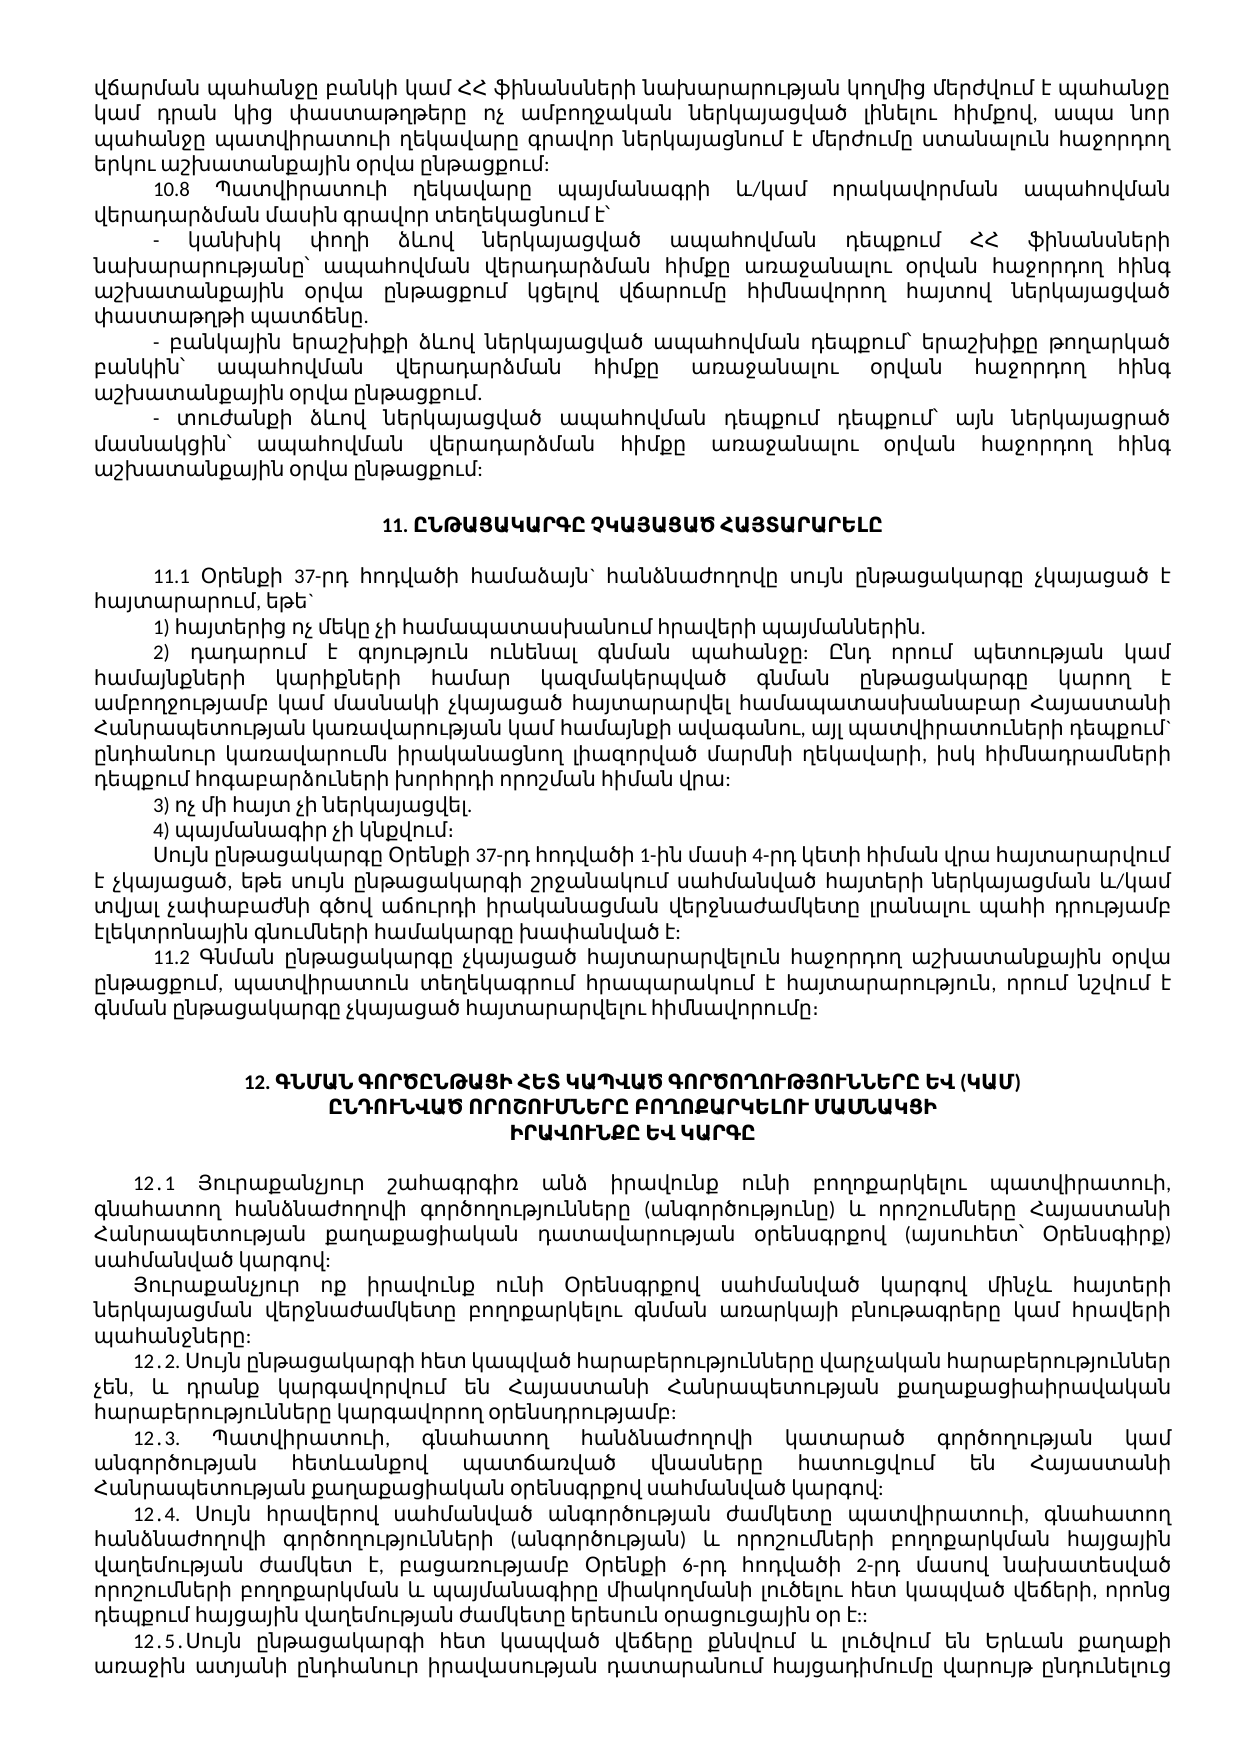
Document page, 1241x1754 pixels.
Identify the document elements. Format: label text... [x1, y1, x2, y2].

text 2) դադարում է գոյություն ունենալ գնման պահանջը: Ընդ որում պետության կամ համայնքների կարիքների համար կազմակերպված գնման ընթացակարգը կարող է ամբողջությամբ կամ մասնակի չկայացած հայտարարվել համապատասխանաբար Հայաստանի Հանրապետության կառավարության կամ համայնքի ավագանու, այլ պատվիրատուների դեպքում` ընդհանուր կառավարումն իրականացնող լիազորված մարմնի ղեկավարի, իսկ հիմնադրամների դեպքում հոգաբարձուների խորհրդի որոշման հիման վրա: [94, 639, 1171, 792]
text 11.1 Օրենքի 37-րդ հոդվածի համաձայն` հանձնաժողովը սույն ընթացակարգը չկայացած է հայտարարում, եթե` [94, 563, 1171, 614]
text 4) պայմանագիր չի կնքվում։ [94, 817, 1171, 843]
text 10.7 Պատվիրատուի ղեկավարը պայմանագրի և որակավորման ապահովման վճարման պահանջը բանկին, իսկ կանխիկ փողի ձևով ներկայացված ապահովման դեպքում՝ ՀՀ ֆինանսների նախարարություն, ներկայացնում է գրավոր՝ ապահովման վճարման հիմքը առաջանալու օրվան հաջորդող հինգ աշխատանքային օրվա ընթացքում: Եթե ապահովման վճարման պահանջը բանկի կամ ՀՀ ֆինանսների նախարարության կողմից մերժվում է պահանջը կամ դրան կից փաստաթղթերը ոչ ամբողջական ներկայացված լինելու հիմքով, ապա նոր պահանջը պատվիրատուի ղեկավարը գրավոր ներկայացնում է մերժումը ստանալուն հաջորդող երկու աշխատանքային օրվա ընթացքում: [94, 75, 1171, 177]
text 12. ԳՆՄԱՆ ԳՈՐԾԸՆԹԱՑԻ ՀԵՏ ԿԱՊՎԱԾ ԳՈՐԾՈՂՈՒԹՅՈՒՆՆԵՐԸ ԵՎ (ԿԱՄ) [94, 1069, 1171, 1094]
text ԻՐԱՎՈՒՆՔԸ ԵՎ ԿԱՐԳԸ [94, 1120, 1171, 1145]
text ԸՆԴՈՒՆՎԱԾ ՈՐՈՇՈՒՄՆԵՐԸ ԲՈՂՈՔԱՐԿԵԼՈՒ ՄԱՍՆԱԿՑԻ [94, 1094, 1171, 1120]
text 11. ԸՆԹԱՑԱԿԱՐԳԸ ՉԿԱՅԱՑԱԾ ՀԱՅՏԱՐԱՐԵԼԸ [94, 512, 1171, 538]
text - բանկային երաշխիքի ձևով ներկայացված ապահովման դեպքում՝ երաշխիքը թողարկած բանկին՝ ապահովման վերադարձման հիմքը առաջանալու օրվան հաջորդող հինգ աշխատանքային օրվա ընթացքում. [94, 329, 1171, 405]
text 3) ոչ մի հայտ չի ներկայացվել. [94, 792, 1171, 817]
text 12․3. Պատվիրատուի, գնահատող հանձնաժողովի կատարած գործողության կամ անգործության հետևանքով պատճառված վնասները հատուցվում են Հայաստանի Հանրապետության քաղաքացիական օրենսգրքով սահմանված կարգով: [94, 1425, 1171, 1501]
text - կանխիկ փողի ձևով ներկայացված ապահովման դեպքում ՀՀ ֆինանսների նախարարությանը՝ ապահովման վերադարձման հիմքը առաջանալու օրվան հաջորդող հինգ աշխատանքային օրվա ընթացքում կցելով վճարումը հիմնավորող հայտով ներկայացված փաստաթղթի պատճենը. [94, 227, 1171, 329]
text 11.2 Գնման ընթացակարգը չկայացած հայտարարվելուն հաջորդող աշխատանքային օրվա ընթացքում, պատվիրատուն տեղեկագրում հրապարակում է հայտարարություն, որում նշվում է գնման ընթացակարգը չկայացած հայտարարվելու հիմնավորումը։ [94, 944, 1171, 1021]
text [94, 1628, 1171, 1679]
text 12․2. Սույն ընթացակարգի հետ կապված հարաբերությունները վարչական հարաբերություններ չեն, և դրանք կարգավորվում են Հայաստանի Հանրապետության քաղաքացիաիրավական հարաբերությունները կարգավորող օրենսդրությամբ: [94, 1348, 1171, 1425]
text 12․4. Սույն հրավերով սահմանված անգործության ժամկետը պատվիրատուի, գնահատող հանձնաժողովի գործողությունների (անգործության) և որոշումների բողոքարկման հայցային վաղեմության ժամկետ է, բացառությամբ Օրենքի 6-րդ հոդվածի 2-րդ մասով նախատեսված որոշումների բողոքարկման և պայմանագիրը միակողմանի լուծելու հետ կապված վեճերի, որոնց դեպքում հայցային վաղեմության ժամկետը երեսուն օրացուցային օր է:: [94, 1501, 1171, 1628]
text 10.8 Պատվիրատուի ղեկավարը պայմանագրի և/կամ որակավորման ապահովման վերադարձման մասին գրավոր տեղեկացնում է՝ [94, 177, 1171, 227]
text Յուրաքանչյուր ոք իրավունք ունի Օրենսգրքով սահմանված կարգով մինչև հայտերի ներկայացման վերջնաժամկետը բողոքարկելու գնման առարկայի բնութագրերը կամ հրավերի պահանջները: [94, 1272, 1171, 1348]
text 12․1 Յուրաքանչյուր շահագրգիռ անձ իրավունք ունի բողոքարկելու պատվիրատուի, գնահատող հանձնաժողովի գործողությունները (անգործությունը) և որոշումները Հայաստանի Հանրապետության քաղաքացիական դատավարության օրենսգրքով (այսուհետ՝ Օրենսգիրք) սահմանված կարգով: [94, 1171, 1171, 1272]
text Սույն ընթացակարգը Օրենքի 37-րդ հոդվածի 1-ին մասի 4-րդ կետի հիման վրա հայտարարվում է չկայացած, եթե սույն ընթացակարգի շրջանակում սահմանված հայտերի ներկայացման և/կամ տվյալ չափաբաժնի գծով աճուրդի իրականացման վերջնաժամկետը լրանալու պահի դրությամբ էլեկտրոնային գնումների համակարգը խափանված է: [94, 843, 1171, 944]
text 1) հայտերից ոչ մեկը չի համապատասխանում հրավերի պայմաններին. [94, 614, 1171, 639]
text - տուժանքի ձևով ներկայացված ապահովման դեպքում դեպքում՝ այն ներկայացրած մասնակցին՝ ապահովման վերադարձման հիմքը առաջանալու օրվան հաջորդող հինգ աշխատանքային օրվա ընթացքում: [94, 405, 1171, 482]
